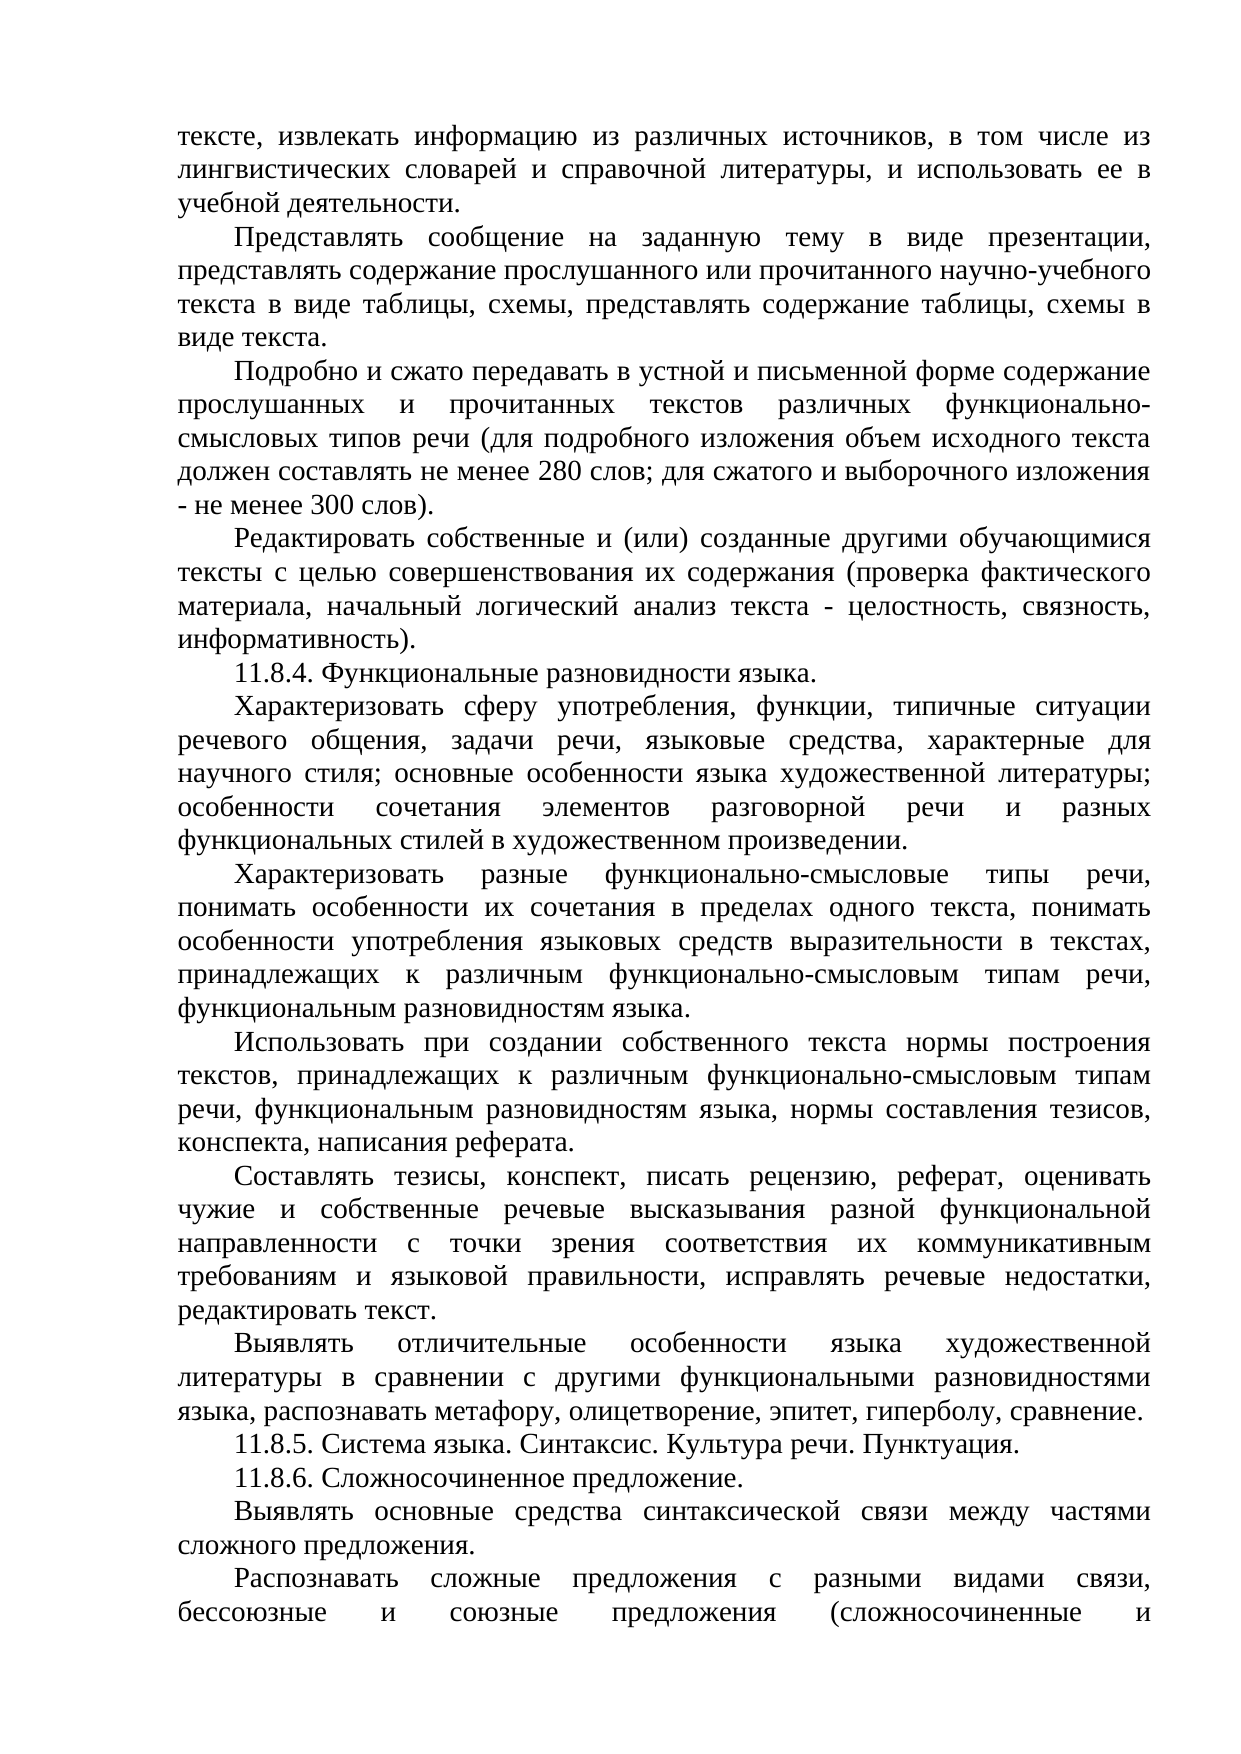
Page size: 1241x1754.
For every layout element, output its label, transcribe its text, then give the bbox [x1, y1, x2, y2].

text Редактировать собственные и (или) созданные другими обучающимися тексты с целью совершенствования их содержания (проверка фактического материала, начальный логический анализ текста - целостность, связность, информативность). [177, 521, 1152, 655]
text Подробно и сжато передавать в устной и письменной форме содержание прослушанных и прочитанных текстов различных функционально-смысловых типов речи (для подробного изложения объем исходного текста должен составлять не менее 280 слов; для сжатого и выборочного изложения - не менее 300 слов). [177, 353, 1152, 521]
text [177, 1560, 1152, 1627]
text Представлять сообщение на заданную тему в виде презентации, представлять содержание прослушанного или прочитанного научно-учебного текста в виде таблицы, схемы, представлять содержание таблицы, схемы в виде текста. [177, 219, 1152, 353]
text Использовать при создании собственного текста нормы построения текстов, принадлежащих к различным функционально-смысловым типам речи, функциональным разновидностям языка, нормы составления тезисов, конспекта, написания реферата. [177, 1024, 1152, 1158]
text Выявлять основные средства синтаксической связи между частями сложного предложения. [177, 1493, 1152, 1560]
text Составлять тезисы, конспект, писать рецензию, реферат, оценивать чужие и собственные речевые высказывания разной функциональной направленности с точки зрения соответствия их коммуникативным требованиям и языковой правильности, исправлять речевые недостатки, редактировать текст. [177, 1158, 1152, 1326]
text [177, 118, 1152, 219]
text Характеризовать сферу употребления, функции, типичные ситуации речевого общения, задачи речи, языковые средства, характерные для научного стиля; основные особенности языка художественной литературы; особенности сочетания элементов разговорной речи и разных функциональных стилей в художественном произведении. [177, 688, 1152, 856]
text 11.8.6. Сложносочиненное предложение. [177, 1460, 1152, 1493]
text Выявлять отличительные особенности языка художественной литературы в сравнении с другими функциональными разновидностями языка, распознавать метафору, олицетворение, эпитет, гиперболу, сравнение. [177, 1326, 1152, 1426]
text 11.8.4. Функциональные разновидности языка. [177, 655, 1152, 688]
text 11.8.5. Система языка. Синтаксис. Культура речи. Пунктуация. [177, 1426, 1152, 1460]
text Характеризовать разные функционально-смысловые типы речи, понимать особенности их сочетания в пределах одного текста, понимать особенности употребления языковых средств выразительности в текстах, принадлежащих к различным функционально-смысловым типам речи, функциональным разновидностям языка. [177, 856, 1152, 1024]
